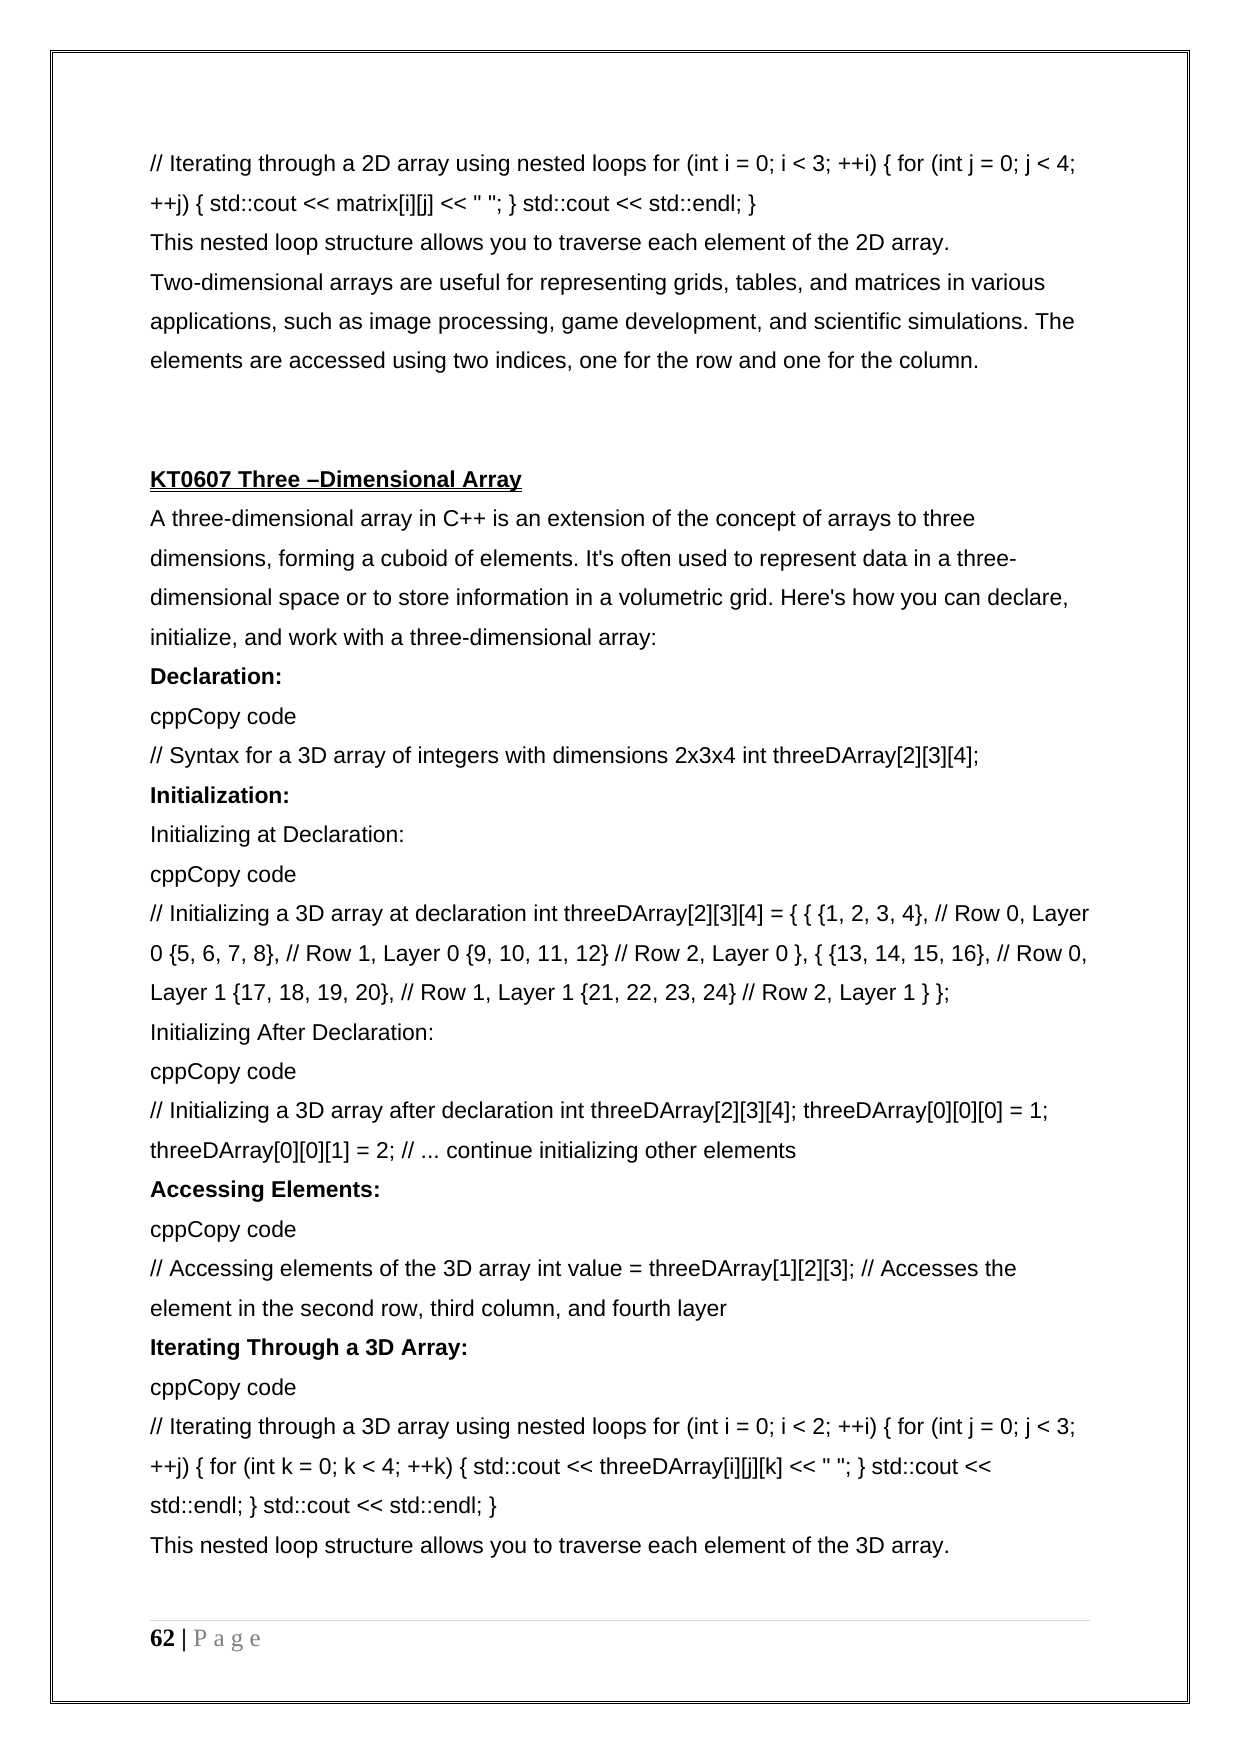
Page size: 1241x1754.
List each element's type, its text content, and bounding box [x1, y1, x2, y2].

text Accessing Elements: [150, 1176, 1090, 1203]
text // Iterating through a 3D array using nested loops for (int i = 0; i < 2; ++i) { for (int j = 0; j < 3; ++j) { for (int k = 0; k < 4; ++k) { std::cout << threeDArray[i][j][k] << " "; } std::cout << std::endl; } std::cout << std::endl; } [150, 1413, 1090, 1519]
text Initialization: [150, 782, 1090, 808]
text Declaration: [150, 663, 1090, 689]
text // Initializing a 3D array after declaration int threeDArray[2][3][4]; threeDArray[0][0][0] = 1; threeDArray[0][0][1] = 2; // ... continue initializing other elements [150, 1097, 1090, 1163]
text KT0607 Three –Dimensional Array [150, 466, 1090, 492]
text Iterating Through a 3D Array: [150, 1334, 1090, 1361]
text This nested loop structure allows you to traverse each element of the 2D array. [150, 229, 1090, 255]
text cppCopy code [150, 1058, 1090, 1084]
text // Accessing elements of the 3D array int value = threeDArray[1][2][3]; // Accesses the element in the second row, third column, and fourth layer [150, 1255, 1090, 1321]
text A three-dimensional array in C++ is an extension of the concept of arrays to three dimensions, forming a cuboid of elements. It's often used to represent data in a three-dimensional space or to store information in a volumetric grid. Here's how you can declare, initialize, and work with a three-dimensional array: [150, 505, 1090, 650]
text Initializing at Declaration: [150, 821, 1090, 847]
text cppCopy code [150, 703, 1090, 729]
text This nested loop structure allows you to traverse each element of the 3D array. [150, 1532, 1090, 1558]
text // Syntax for a 3D array of integers with dimensions 2x3x4 int threeDArray[2][3][4]; [150, 742, 1090, 768]
text cppCopy code [150, 861, 1090, 887]
text Two-dimensional arrays are useful for representing grids, tables, and matrices in various applications, such as image processing, game development, and scientific simulations. The elements are accessed using two indices, one for the row and one for the column. [150, 268, 1090, 374]
text cppCopy code [150, 1374, 1090, 1400]
text Initializing After Declaration: [150, 1018, 1090, 1045]
text // Iterating through a 2D array using nested loops for (int i = 0; i < 3; ++i) { for (int j = 0; j < 4; ++j) { std::cout << matrix[i][j] << " "; } std::cout << std::endl; } [150, 150, 1090, 216]
text cppCopy code [150, 1216, 1090, 1242]
text // Initializing a 3D array at declaration int threeDArray[2][3][4] = { { {1, 2, 3, 4}, // Row 0, Layer 0 {5, 6, 7, 8}, // Row 1, Layer 0 {9, 10, 11, 12} // Row 2, Layer 0 }, { {13, 14, 15, 16}, // Row 0, Layer 1 {17, 18, 19, 20}, // Row 1, Layer 1 {21, 22, 23, 24} // Row 2, Layer 1 } }; [150, 900, 1090, 1005]
